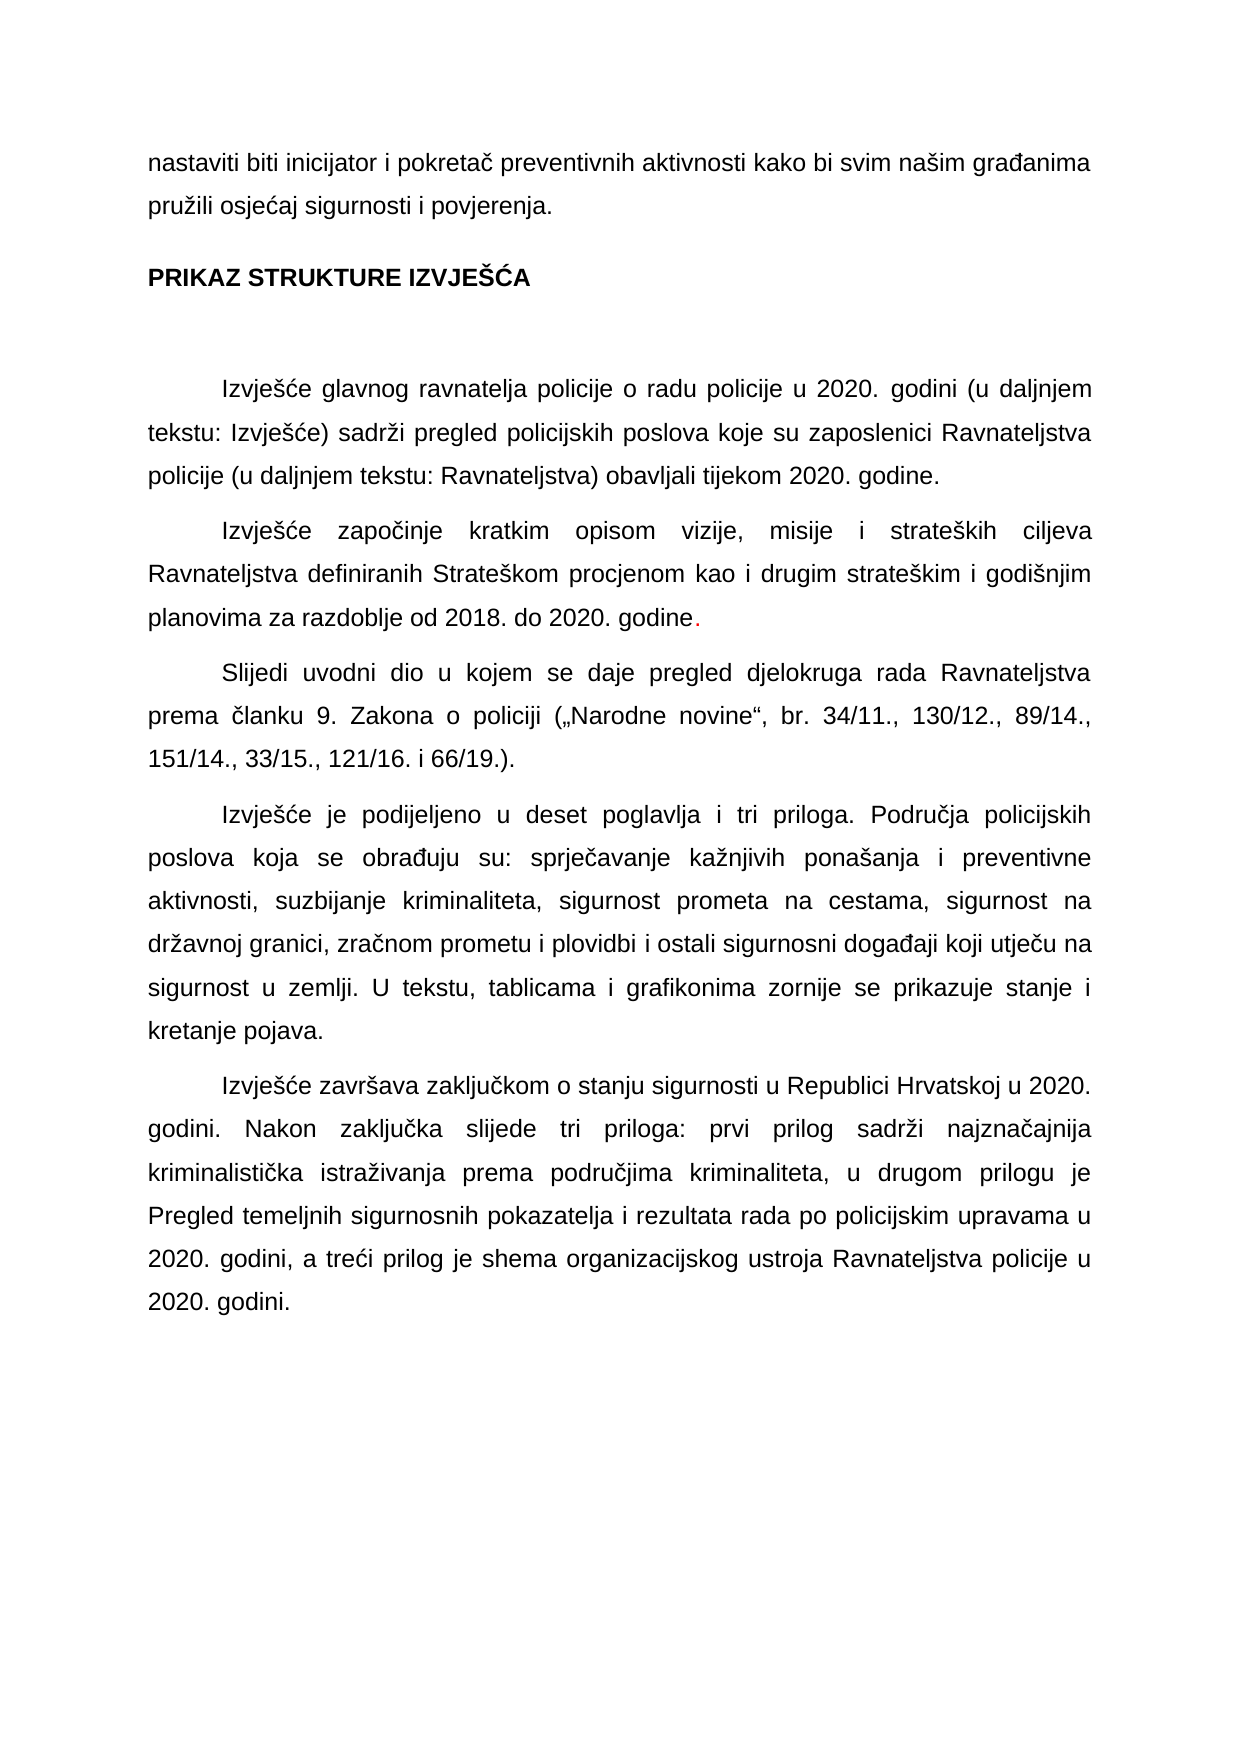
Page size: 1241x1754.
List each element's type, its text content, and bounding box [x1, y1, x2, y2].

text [148, 148, 1093, 219]
text Izvješće je podijeljeno u deset poglavlja i tri priloga. Područja policijskih poslova koja se obrađuju su: sprječavanje kažnjivih ponašanja i preventivne aktivnosti, suzbijanje kriminaliteta, sigurnost prometa na cestama, sigurnost na državnoj granici, zračnom prometu i plovidbi i ostali sigurnosni događaji koji utječu na sigurnost u zemlji. U tekstu, tablicama i grafikonima zornije se prikazuje stanje i kretanje pojava. [148, 800, 1093, 1044]
text Slijedi uvodni dio u kojem se daje pregled djelokruga rada Ravnateljstva prema članku 9. Zakona o policiji („Narodne novine“, br. 34/11., 130/12., 89/14., 151/14., 33/15., 121/16. i 66/19.). [148, 658, 1093, 773]
text Izvješće završava zaključkom o stanju sigurnosti u Republici Hrvatskoj u 2020. godini. Nakon zaključka slijede tri priloga: prvi prilog sadrži najznačajnija kriminalistička istraživanja prema područjima kriminaliteta, u drugom prilogu je Pregled temeljnih sigurnosnih pokazatelja i rezultata rada po policijskim upravama u 2020. godini, a treći prilog je shema organizacijskog ustroja Ravnateljstva policije u 2020. godini. [148, 1071, 1093, 1316]
text Izvješće glavnog ravnatelja policije o radu policije u 2020. godini (u daljnjem tekstu: Izvješće) sadrži pregled policijskih poslova koje su zaposlenici Ravnateljstva policije (u daljnjem tekstu: Ravnateljstva) obavljali tijekom 2020. godine. [148, 374, 1093, 489]
text Izvješće započinje kratkim opisom vizije, misije i strateških ciljeva Ravnateljstva definiranih Strateškom procjenom kao i drugim strateškim i godišnjim planovima za razdoblje od 2018. do 2020. godine. [148, 516, 1093, 631]
text PRIKAZ STRUKTURE IZVJEŠĆA [148, 263, 1093, 292]
